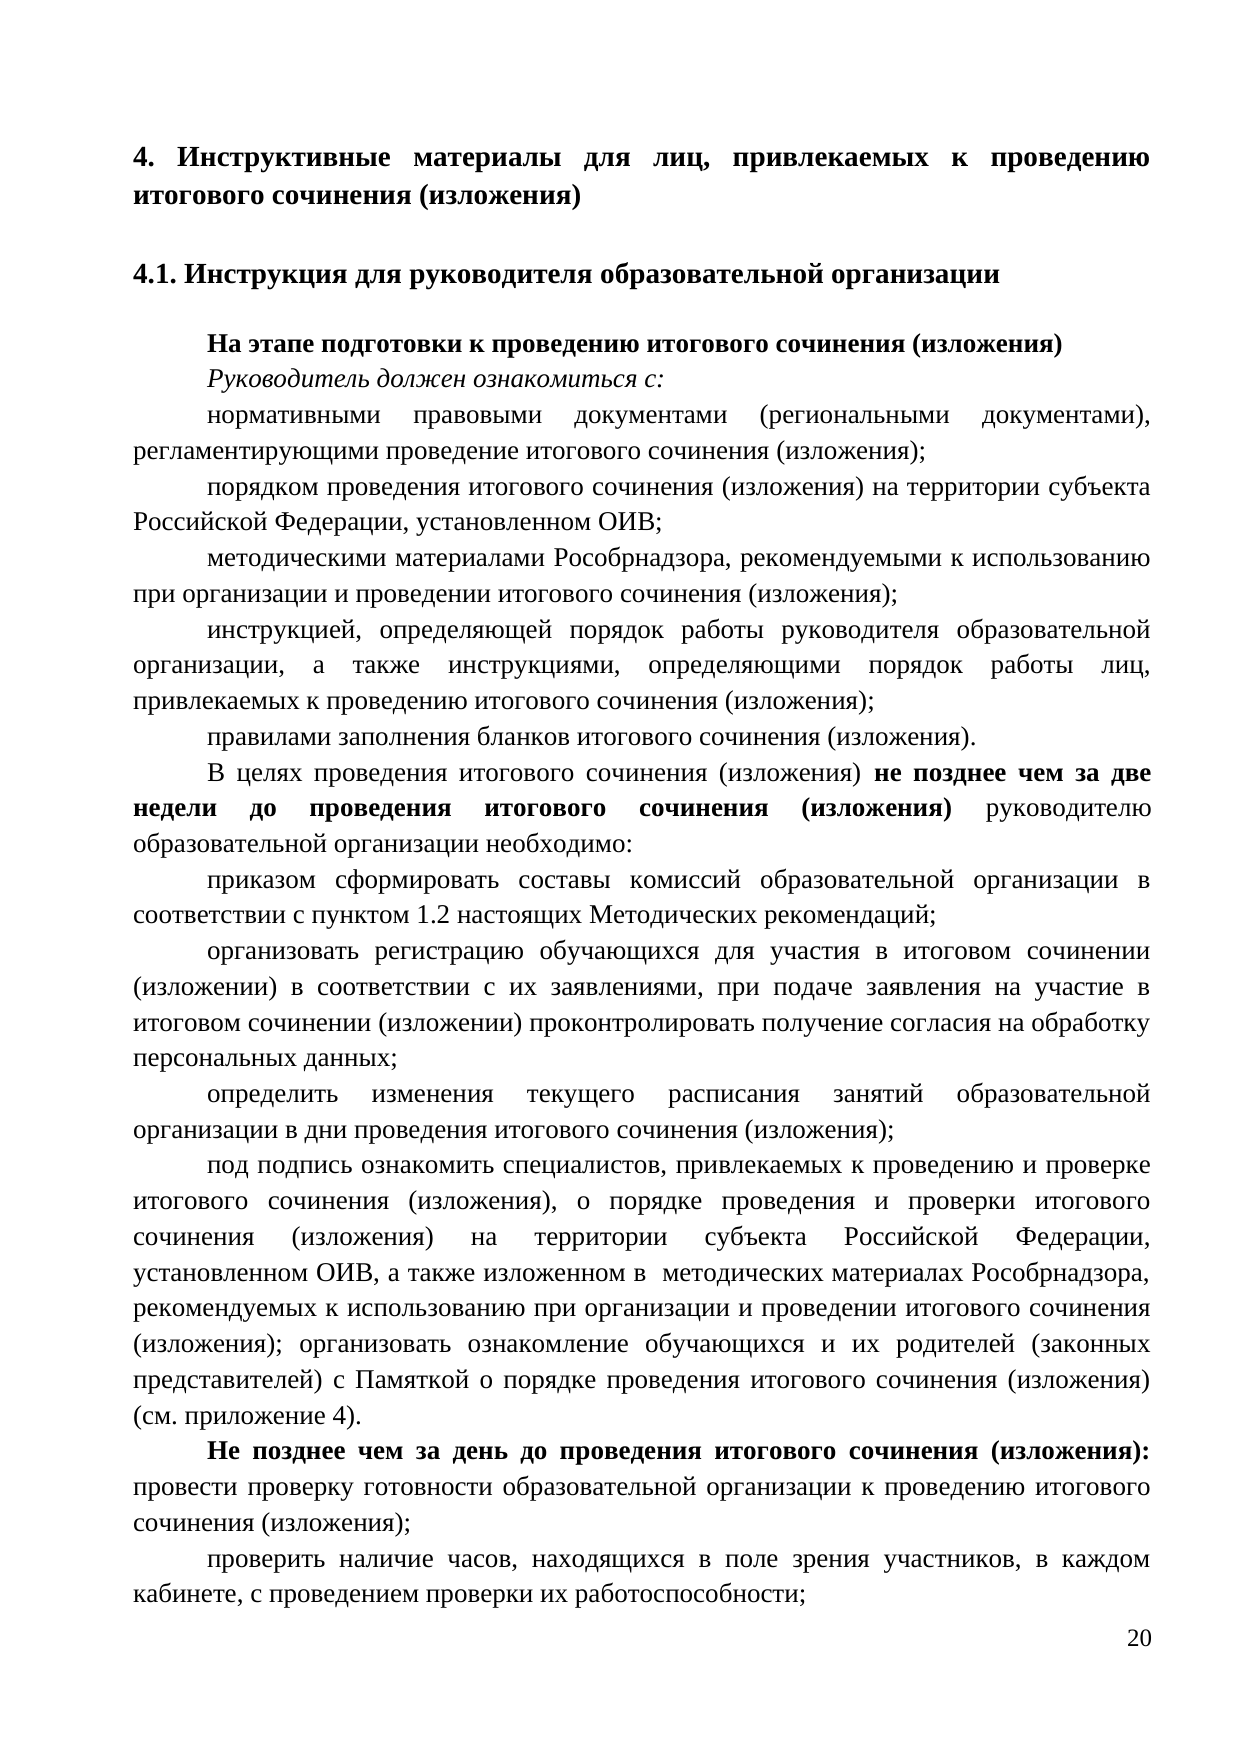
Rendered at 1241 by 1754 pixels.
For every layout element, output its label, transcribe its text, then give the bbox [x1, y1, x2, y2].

list методическими материалами Рособрнадзора, рекомендуемыми к использованию при организации и проведении итогового сочинения (изложения); [133, 541, 1152, 608]
list В целях проведения итогового сочинения (изложения) не позднее чем за две недели до проведения итогового сочинения (изложения) руководителю образовательной организации необходимо: [133, 756, 1152, 858]
list определить изменения текущего расписания занятий образовательной организации в дни проведения итогового сочинения (изложения); [133, 1077, 1152, 1144]
list проверить наличие часов, находящихся в поле зрения участников, в каждом кабинете, с проведением проверки их работоспособности; [133, 1542, 1152, 1608]
list нормативными правовыми документами (региональными документами), регламентирующими проведение итогового сочинения (изложения); [133, 398, 1152, 465]
list приказом сформировать составы комиссий образовательной организации в соответствии с пунктом 1.2 настоящих Методических рекомендаций; [133, 863, 1152, 930]
list Не позднее чем за день до проведения итогового сочинения (изложения): провести проверку готовности образовательной организации к проведению итогового сочинения (изложения); [133, 1434, 1152, 1537]
list инструкцией, определяющей порядок работы руководителя образовательной организации, а также инструкциями, определяющими порядок работы лиц, привлекаемых к проведению итогового сочинения (изложения); [133, 613, 1152, 715]
list организовать регистрацию обучающихся для участия в итоговом сочинении (изложении) в соответствии с их заявлениями, при подаче заявления на участие в итоговом сочинении (изложении) проконтролировать получение согласия на обработку персональных данных; [133, 934, 1152, 1073]
list правилами заполнения бланков итогового сочинения (изложения). [133, 720, 1152, 751]
subtitle 4. Инструктивные материалы для лиц, привлекаемых к проведению итогового сочинения (изложения) [133, 139, 1152, 211]
list На этапе подготовки к проведению итогового сочинения (изложения) [133, 327, 1152, 358]
subtitle 4.1. Инструкция для руководителя образовательной организации [133, 256, 1152, 289]
list Руководитель должен ознакомиться с: [133, 363, 1152, 394]
list порядком проведения итогового сочинения (изложения) на территории субъекта Российской Федерации, установленном ОИВ; [133, 470, 1152, 537]
list под подпись ознакомить специалистов, привлекаемых к проведению и проверке итогового сочинения (изложения), о порядке проведения и проверки итогового сочинения (изложения) на территории субъекта Российской Федерации, установленном ОИВ, а также изложенном в методических материалах Рособрнадзора, рекомендуемых к использованию при организации и проведении итогового сочинения (изложения); организовать ознакомление обучающихся и их родителей (законных представителей) с Памяткой о порядке проведения итогового сочинения (изложения) (см. приложение 4). [133, 1149, 1152, 1430]
